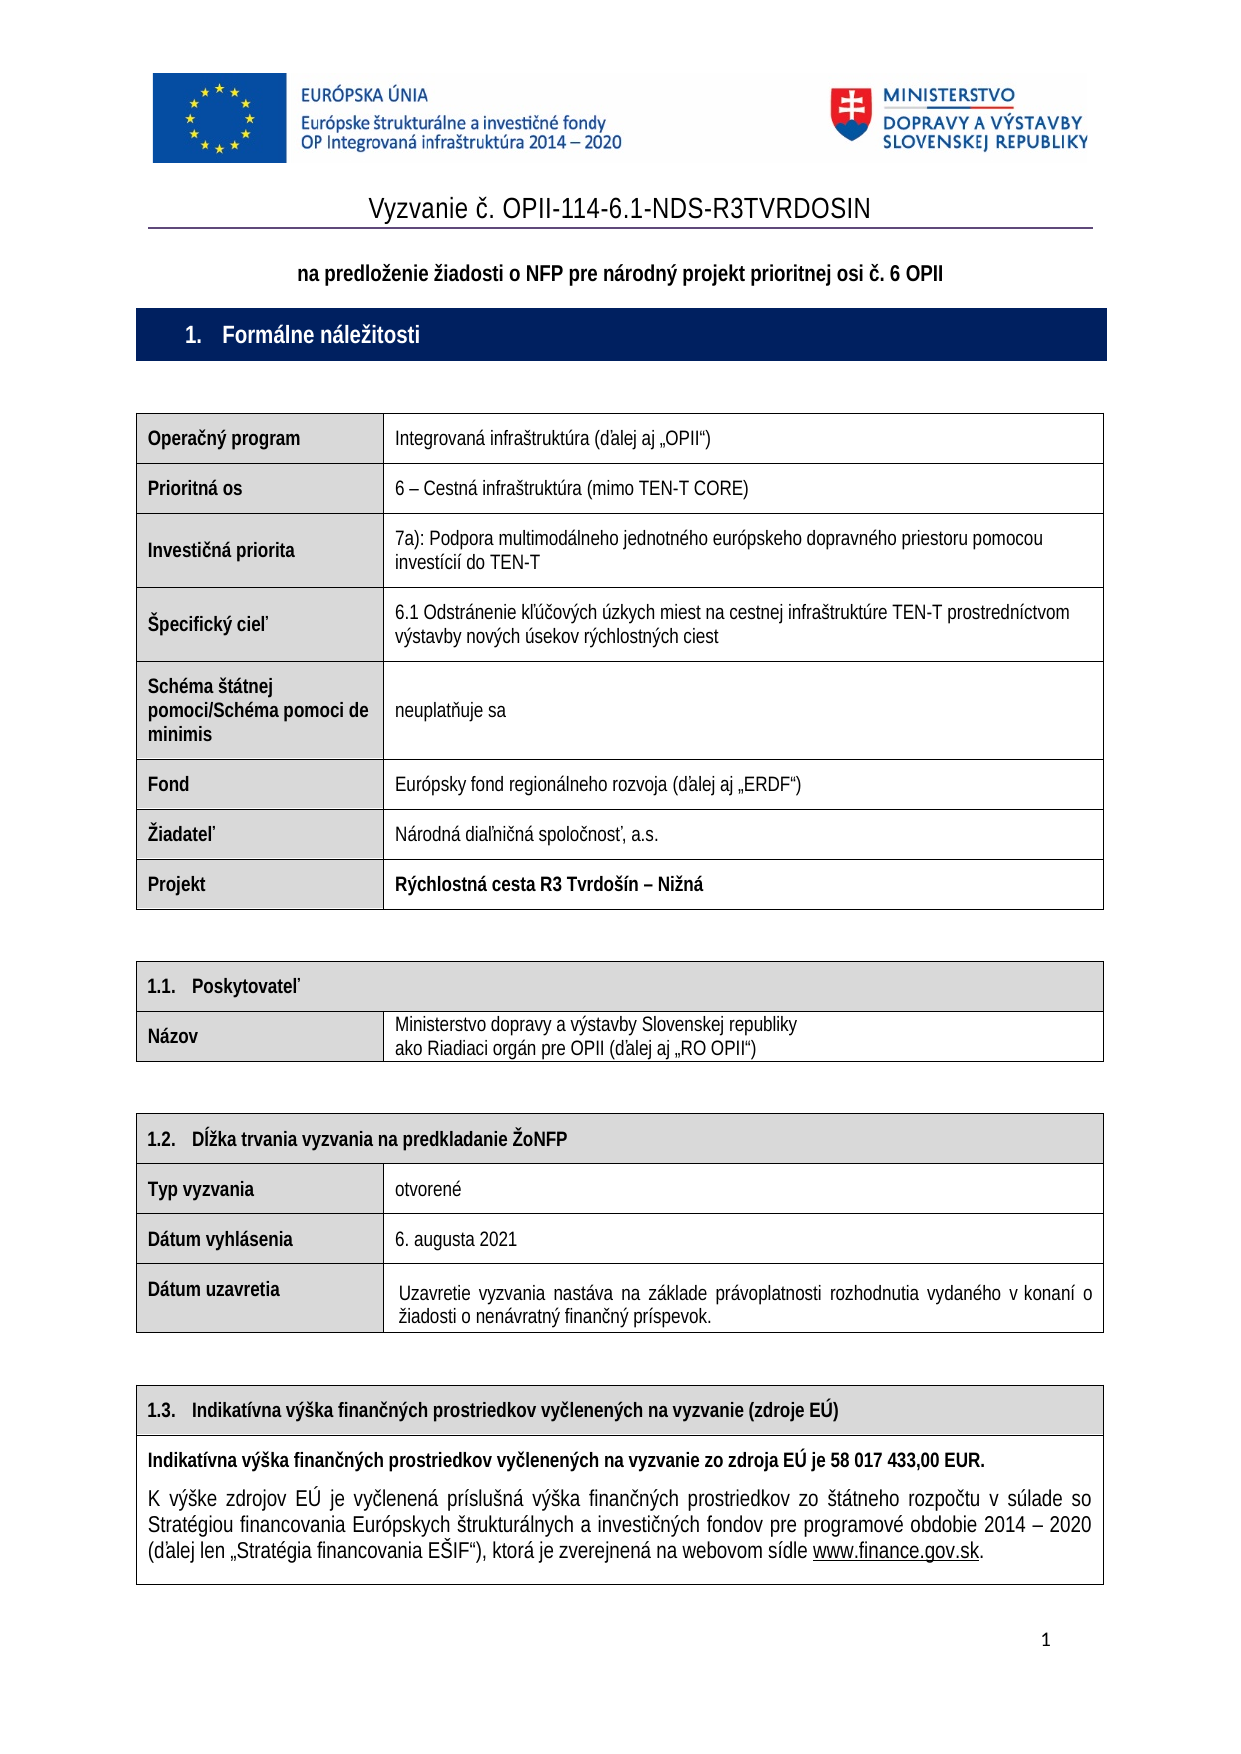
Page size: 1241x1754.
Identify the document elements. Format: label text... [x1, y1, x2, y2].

table_cell Európsky fond regionálneho rozvoja (ďalej aj „ERDF“) [384, 760, 1103, 808]
table_header Integrovaná infraštruktúra (ďalej aj „OPII“) [384, 414, 1103, 463]
table_cell Dátum uzavretia [137, 1264, 383, 1332]
table_header Operačný program [137, 414, 383, 463]
table_cell Rýchlostná cesta R3 Tvrdošín – Nižná [384, 860, 1103, 908]
table_cell Názov [137, 1012, 383, 1061]
table_cell Investičná priorita [137, 514, 383, 587]
table_header Formálne náležitosti [136, 308, 1107, 361]
table_cell Ministerstvo dopravy a výstavby Slovenskej republiky ako Riadiaci orgán pre OPII (ďalej aj „RO OPII“) [384, 1012, 1103, 1061]
table_cell 6.1 Odstránenie kľúčových úzkych miest na cestnej infraštruktúre TEN-T prostredníctvom výstavby nových úsekov rýchlostných ciest [384, 588, 1103, 661]
picture [152, 73, 1088, 163]
table_cell Projekt [137, 860, 383, 908]
table_cell Fond [137, 760, 383, 808]
table_cell Žiadateľ [137, 810, 383, 858]
table_cell Uzavretie vyzvania nastáva na základe právoplatnosti rozhodnutia vydaného v konaní o žiadosti o nenávratný finančný príspevok. [384, 1264, 1103, 1332]
table_header Poskytovateľ [137, 962, 1103, 1011]
table_cell 6 – Cestná infraštruktúra (mimo TEN-T CORE) [384, 464, 1103, 513]
text na predloženie žiadosti o NFP pre národný projekt prioritnej osi č. 6 OPII [148, 260, 1093, 287]
table_header Dĺžka trvania vyzvania na predkladanie ŽoNFP [137, 1114, 1103, 1163]
table_cell Dátum vyhlásenia [137, 1214, 383, 1263]
title Vyzvanie č. OPII-114-6.1-NDS-R3TVRDOSIN [148, 192, 1093, 227]
table_cell 7a): Podpora multimodálneho jednotného európskeho dopravného priestoru pomocou investícií do TEN-T [384, 514, 1103, 587]
table_header Indikatívna výška finančných prostriedkov vyčlenených na vyzvanie (zdroje EÚ) [137, 1386, 1103, 1434]
table_cell Schéma štátnej pomoci/Schéma pomoci de minimis [137, 662, 383, 758]
table_cell Národná diaľničná spoločnosť, a.s. [384, 810, 1103, 858]
table_cell Typ vyzvania [137, 1164, 383, 1213]
table_cell 6. augusta 2021 [384, 1214, 1103, 1263]
table_cell neuplatňuje sa [384, 662, 1103, 758]
table_cell otvorené [384, 1164, 1103, 1213]
table_cell Prioritná os [137, 464, 383, 513]
table_cell Špecifický cieľ [137, 588, 383, 661]
